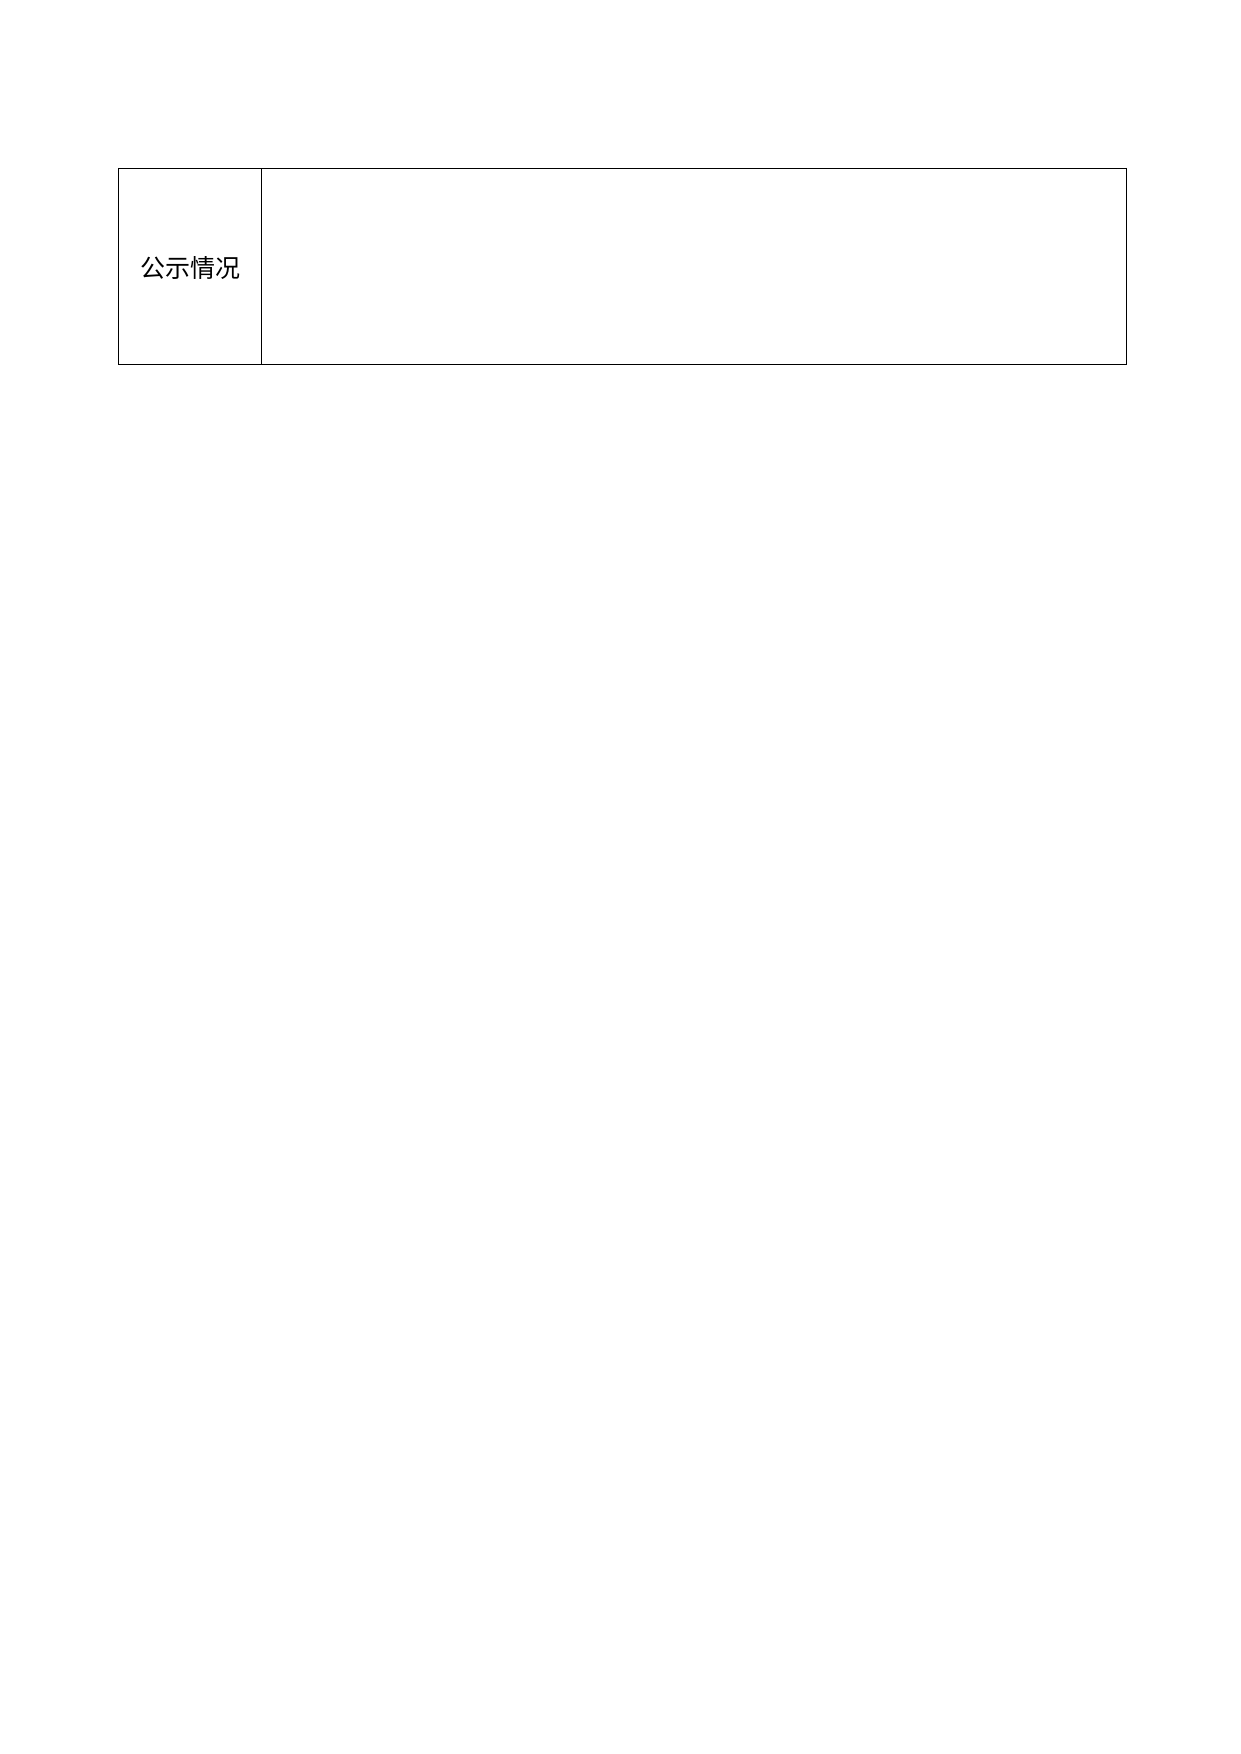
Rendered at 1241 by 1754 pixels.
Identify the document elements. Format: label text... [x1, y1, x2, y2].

table_cell 公示情况 [119, 169, 261, 364]
table_cell [262, 169, 1126, 364]
